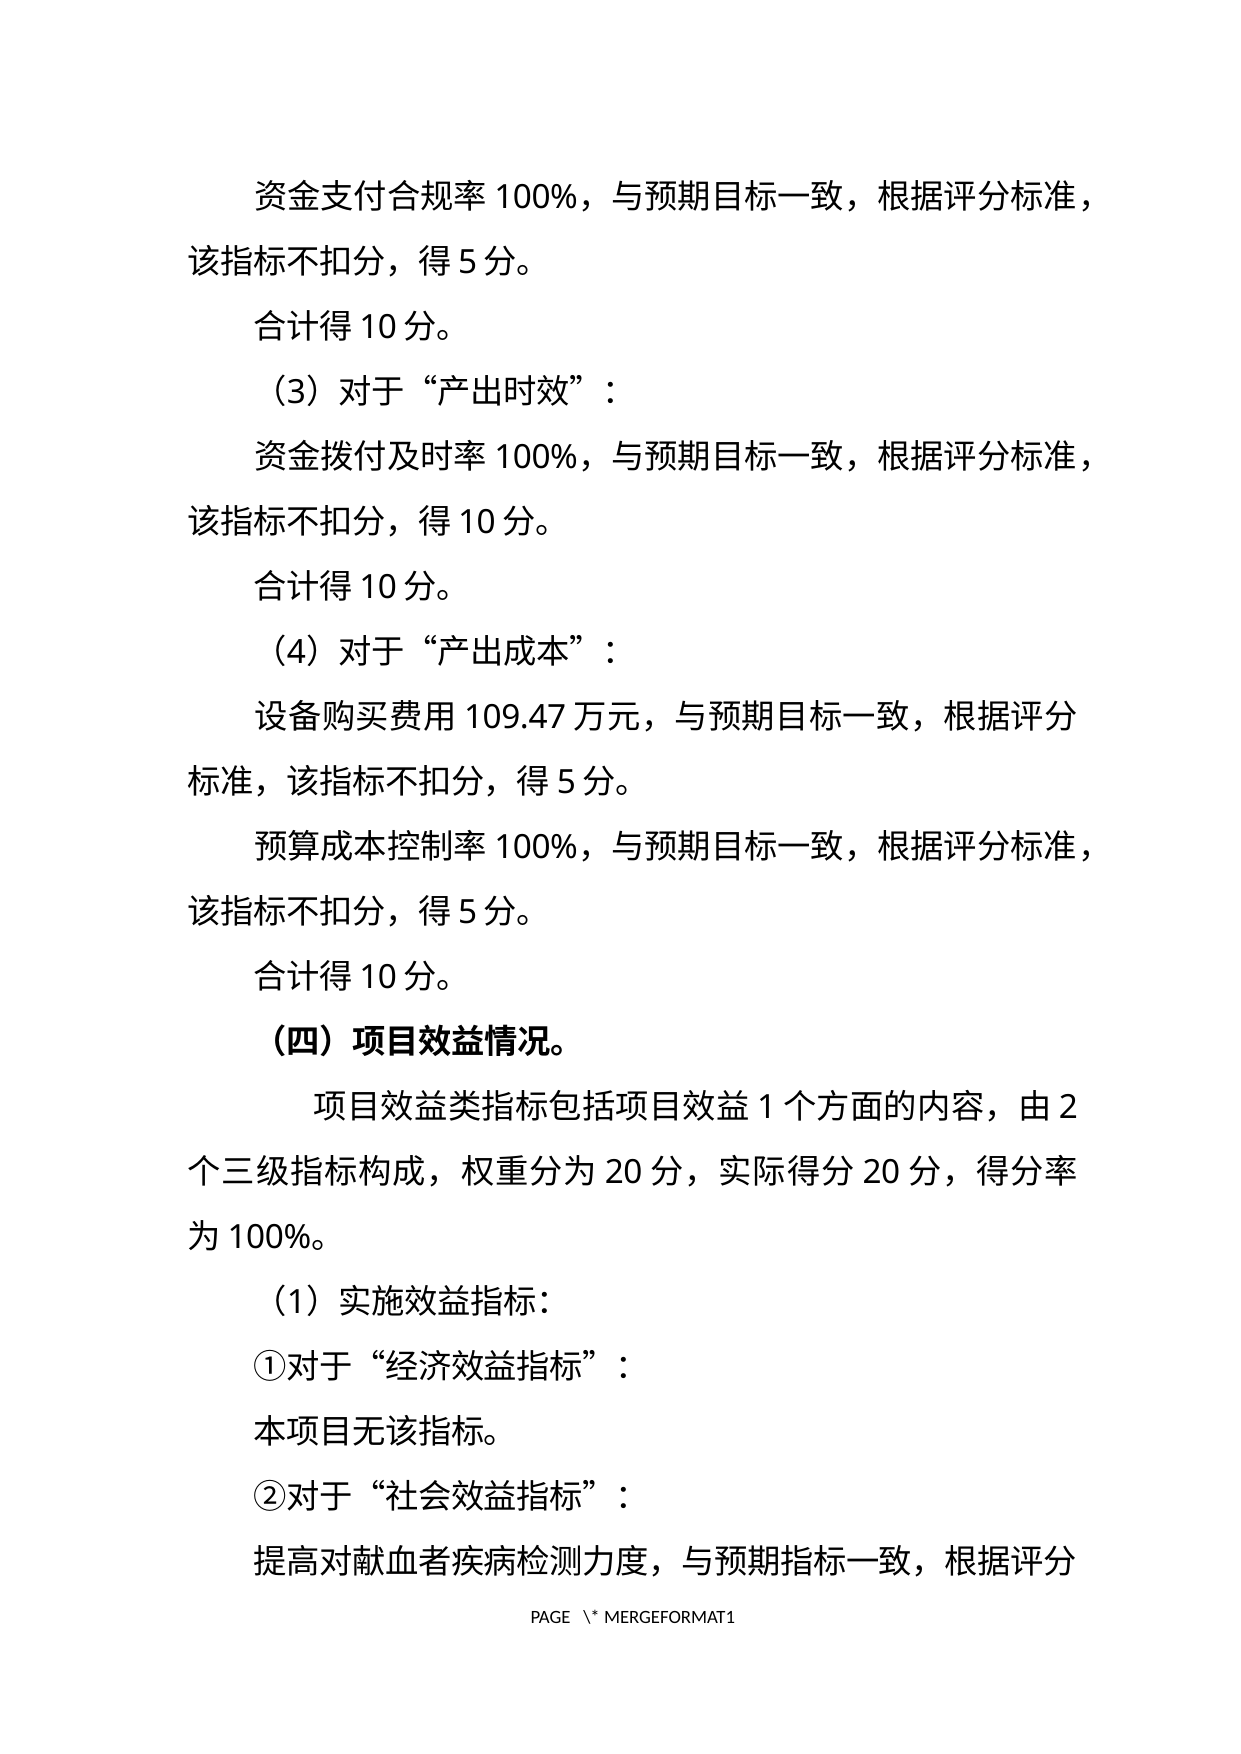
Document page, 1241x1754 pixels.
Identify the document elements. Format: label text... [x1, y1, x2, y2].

text （四）项目效益情况。 [187, 1007, 1078, 1072]
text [187, 1072, 1078, 1592]
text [187, 162, 1078, 1007]
